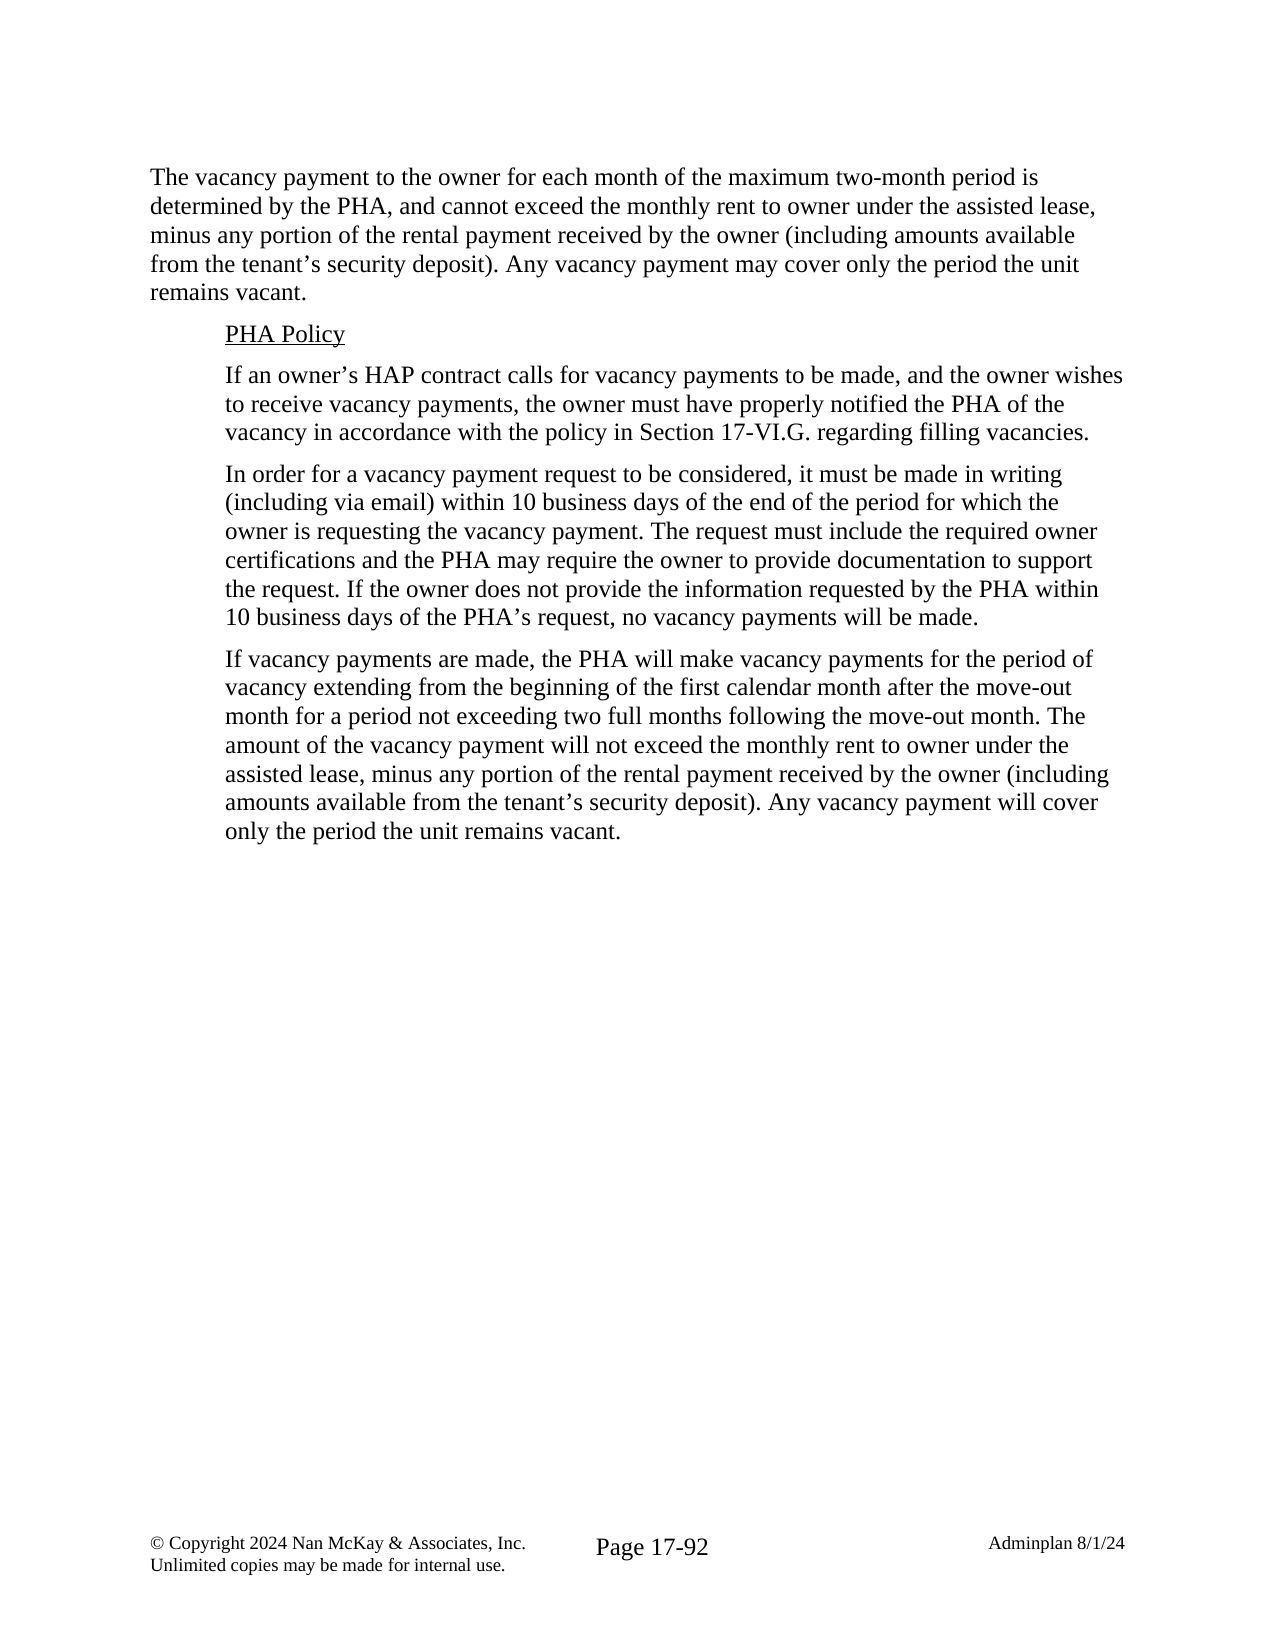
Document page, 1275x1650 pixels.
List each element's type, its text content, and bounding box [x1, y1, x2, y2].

text If vacancy payments are made, the PHA will make vacancy payments for the period of vacancy extending from the beginning of the first calendar month after the move-out month for a period not exceeding two full months following the move-out month. The amount of the vacancy payment will not exceed the monthly rent to owner under the assisted lease, minus any portion of the rental payment received by the owner (including amounts available from the tenant’s security deposit). Any vacancy payment will cover only the period the unit remains vacant. [225, 644, 1125, 845]
text If an owner’s HAP contract calls for vacancy payments to be made, and the owner wishes to receive vacancy payments, the owner must have properly notified the PHA of the vacancy in accordance with the policy in Section 17-VI.G. regarding filling vacancies. [225, 360, 1125, 446]
text PHA Policy [225, 319, 1125, 347]
text In order for a vacancy payment request to be considered, it must be made in writing (including via email) within 10 business days of the end of the period for which the owner is requesting the vacancy payment. The request must include the required owner certifications and the PHA may require the owner to provide documentation to support the request. If the owner does not provide the information requested by the PHA within 10 business days of the PHA’s request, no vacancy payments will be made. [225, 459, 1125, 631]
text The vacancy payment to the owner for each month of the maximum two-month period is determined by the PHA, and cannot exceed the monthly rent to owner under the assisted lease, minus any portion of the rental payment received by the owner (including amounts available from the tenant’s security deposit). Any vacancy payment may cover only the period the unit remains vacant. [150, 162, 1125, 306]
